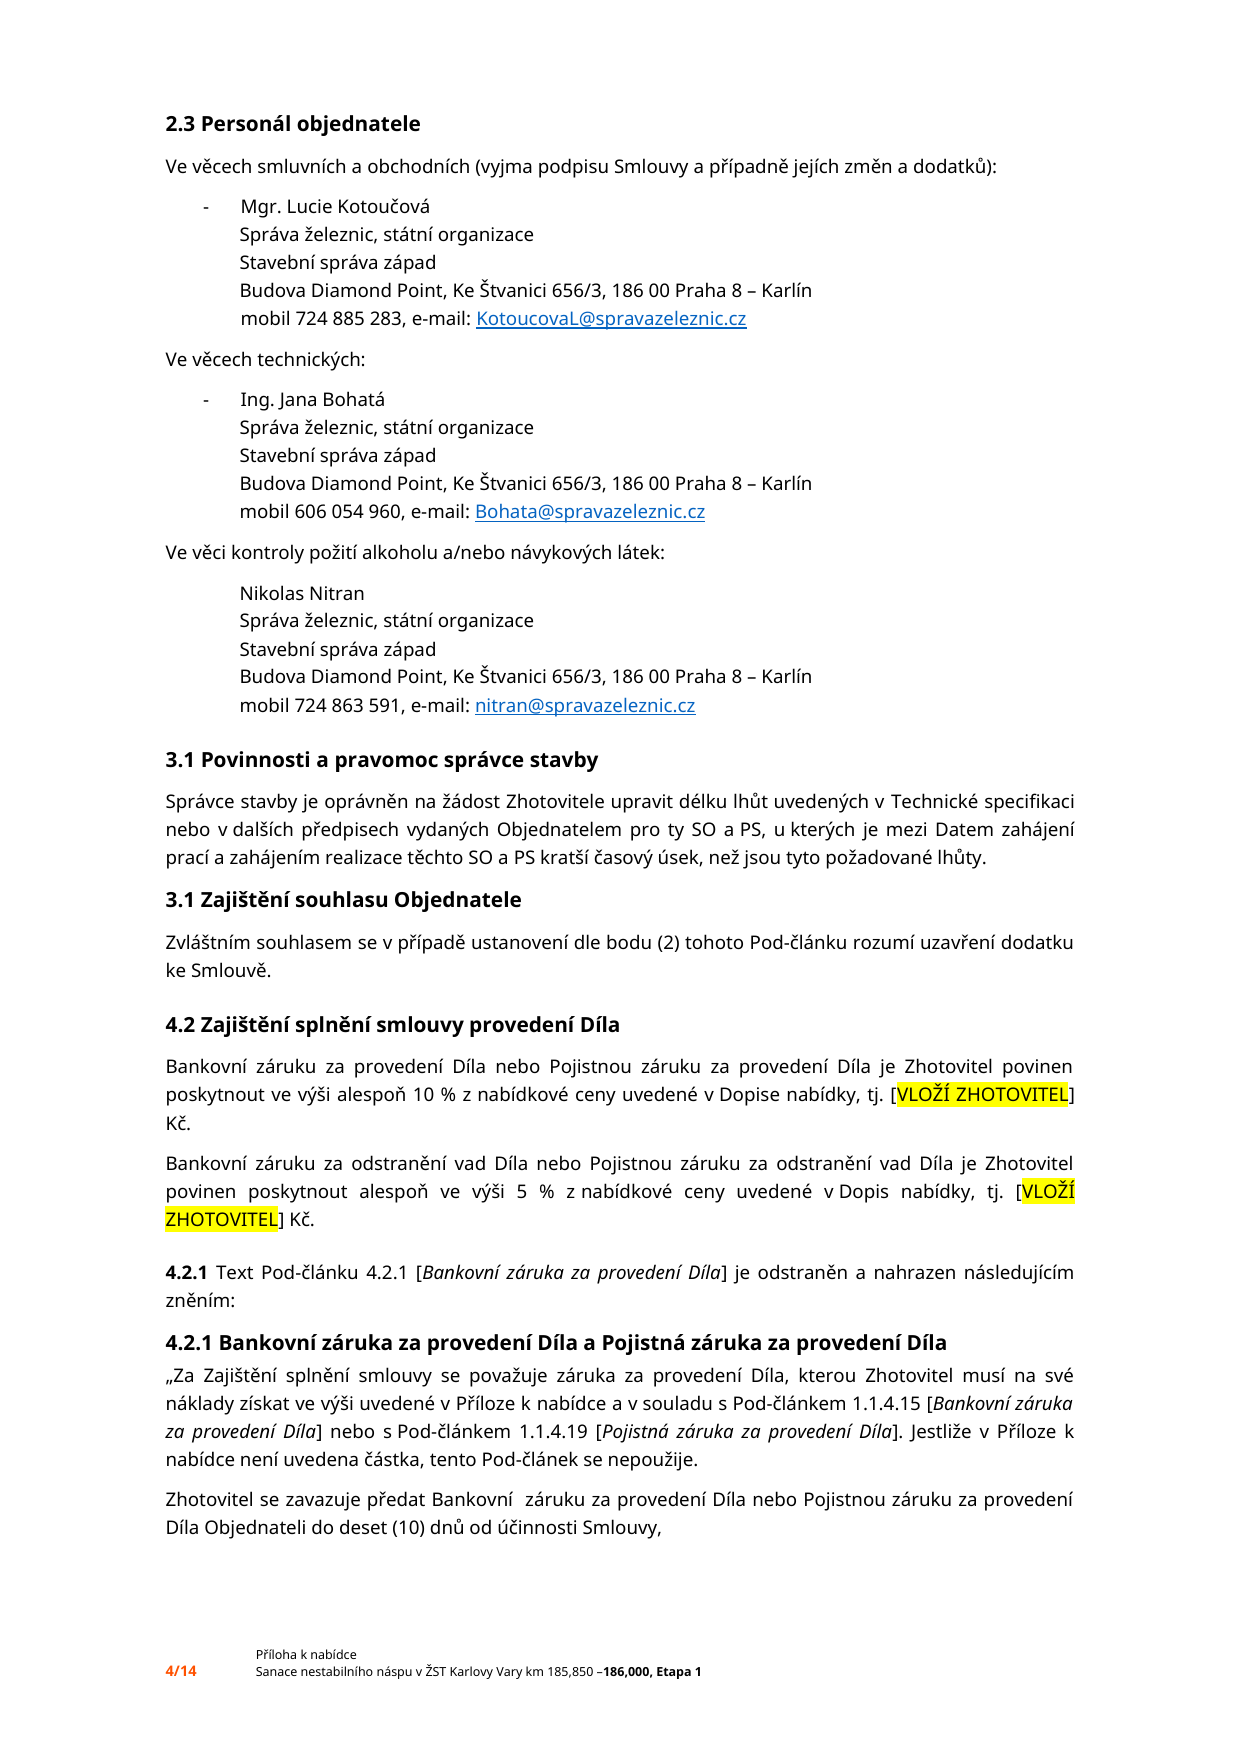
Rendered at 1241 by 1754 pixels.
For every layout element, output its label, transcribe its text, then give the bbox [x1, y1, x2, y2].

list Bankovní záruku za provedení Díla nebo Pojistnou záruku za provedení Díla je Zhotovitel povinen poskytnout ve výši alespoň 10 % z nabídkové ceny uvedené v Dopise nabídky, tj. [VLOŽÍ ZHOTOVITEL] Kč. [165, 1054, 1075, 1135]
text Bankovní záruku za odstranění vad Díla nebo Pojistnou záruku za odstranění vad Díla je Zhotovitel povinen poskytnout alespoň ve výši 5 % z nabídkové ceny uvedené v Dopis nabídky, tj. [VLOŽÍ ZHOTOVITEL] Kč. [165, 1150, 1075, 1232]
text Správa železnic, státní organizace [165, 415, 1075, 440]
text mobil 606 054 960, e-mail: Bohata@spravazeleznic.cz [165, 499, 1075, 524]
text 4.2.1 Bankovní záruka za provedení Díla a Pojistná záruka za provedení Díla [165, 1328, 1075, 1356]
text Stavební správa západ [239, 443, 1075, 468]
text Stavební správa západ [239, 249, 1075, 275]
text Ve věci kontroly požití alkoholu a/nebo návykových látek: [165, 539, 1075, 565]
text 4.2 Zajištění splnění smlouvy provedení Díla [165, 1010, 1075, 1038]
text Správce stavby je oprávněn na žádost Zhotovitele upravit délku lhůt uvedených v Technické specifikaci nebo v dalších předpisech vydaných Objednatelem pro ty SO a PS, u kterých je mezi Datem zahájení prací a zahájením realizace těchto SO a PS kratší časový úsek, než jsou tyto požadované lhůty. [165, 789, 1075, 870]
text 2.3 Personál objednatele [165, 109, 1075, 138]
text mobil 724 885 283, e-mail: KotoucovaL@spravazeleznic.cz [240, 306, 1075, 331]
text 4.2.1 Text Pod-článku 4.2.1 [Bankovní záruka za provedení Díla] je odstraněn a nahrazen následujícím zněním: [165, 1259, 1075, 1313]
text Ve věcech technických: [165, 346, 1075, 372]
text Nikolas Nitran [239, 580, 1075, 605]
text 3.1 Povinnosti a pravomoc správce stavby [165, 745, 1075, 773]
text Správa železnic, státní organizace [165, 608, 1075, 633]
text Ve věcech smluvních a obchodních (vyjma podpisu Smlouvy a případně jejích změn a dodatků): [165, 153, 1075, 178]
text Stavební správa západ [239, 636, 1075, 661]
text Zhotovitel se zavazuje předat Bankovní záruku za provedení Díla nebo Pojistnou záruku za provedení Díla Objednateli do deset (10) dnů od účinnosti Smlouvy, [165, 1486, 1075, 1540]
text Zvláštním souhlasem se v případě ustanovení dle bodu (2) tohoto Pod-článku rozumí uzavření dodatku ke Smlouvě. [165, 929, 1075, 982]
text Budova Diamond Point, Ke Štvanici 656/3, 186 00 Praha 8 – Karlín [165, 278, 1075, 303]
text mobil 724 863 591, e-mail: nitran@spravazeleznic.cz [165, 692, 1075, 717]
text Budova Diamond Point, Ke Štvanici 656/3, 186 00 Praha 8 – Karlín [165, 471, 1075, 496]
text „Za Zajištění splnění smlouvy se považuje záruka za provedení Díla, kterou Zhotovitel musí na své náklady získat ve výši uvedené v Příloze k nabídce a v souladu s Pod-článkem 1.1.4.15 [Bankovní záruka za provedení Díla] nebo s Pod-článkem 1.1.4.19 [Pojistná záruka za provedení Díla]. Jestliže v Příloze k nabídce není uvedena částka, tento Pod-článek se nepoužije. [165, 1362, 1075, 1471]
text 3.1 Zajištění souhlasu Objednatele [165, 885, 1075, 914]
text Budova Diamond Point, Ke Štvanici 656/3, 186 00 Praha 8 – Karlín [165, 664, 1075, 689]
list Ing. Jana Bohatá [203, 387, 1075, 412]
text Správa železnic, státní organizace [165, 222, 1075, 247]
list Mgr. Lucie Kotoučová [203, 193, 1075, 219]
